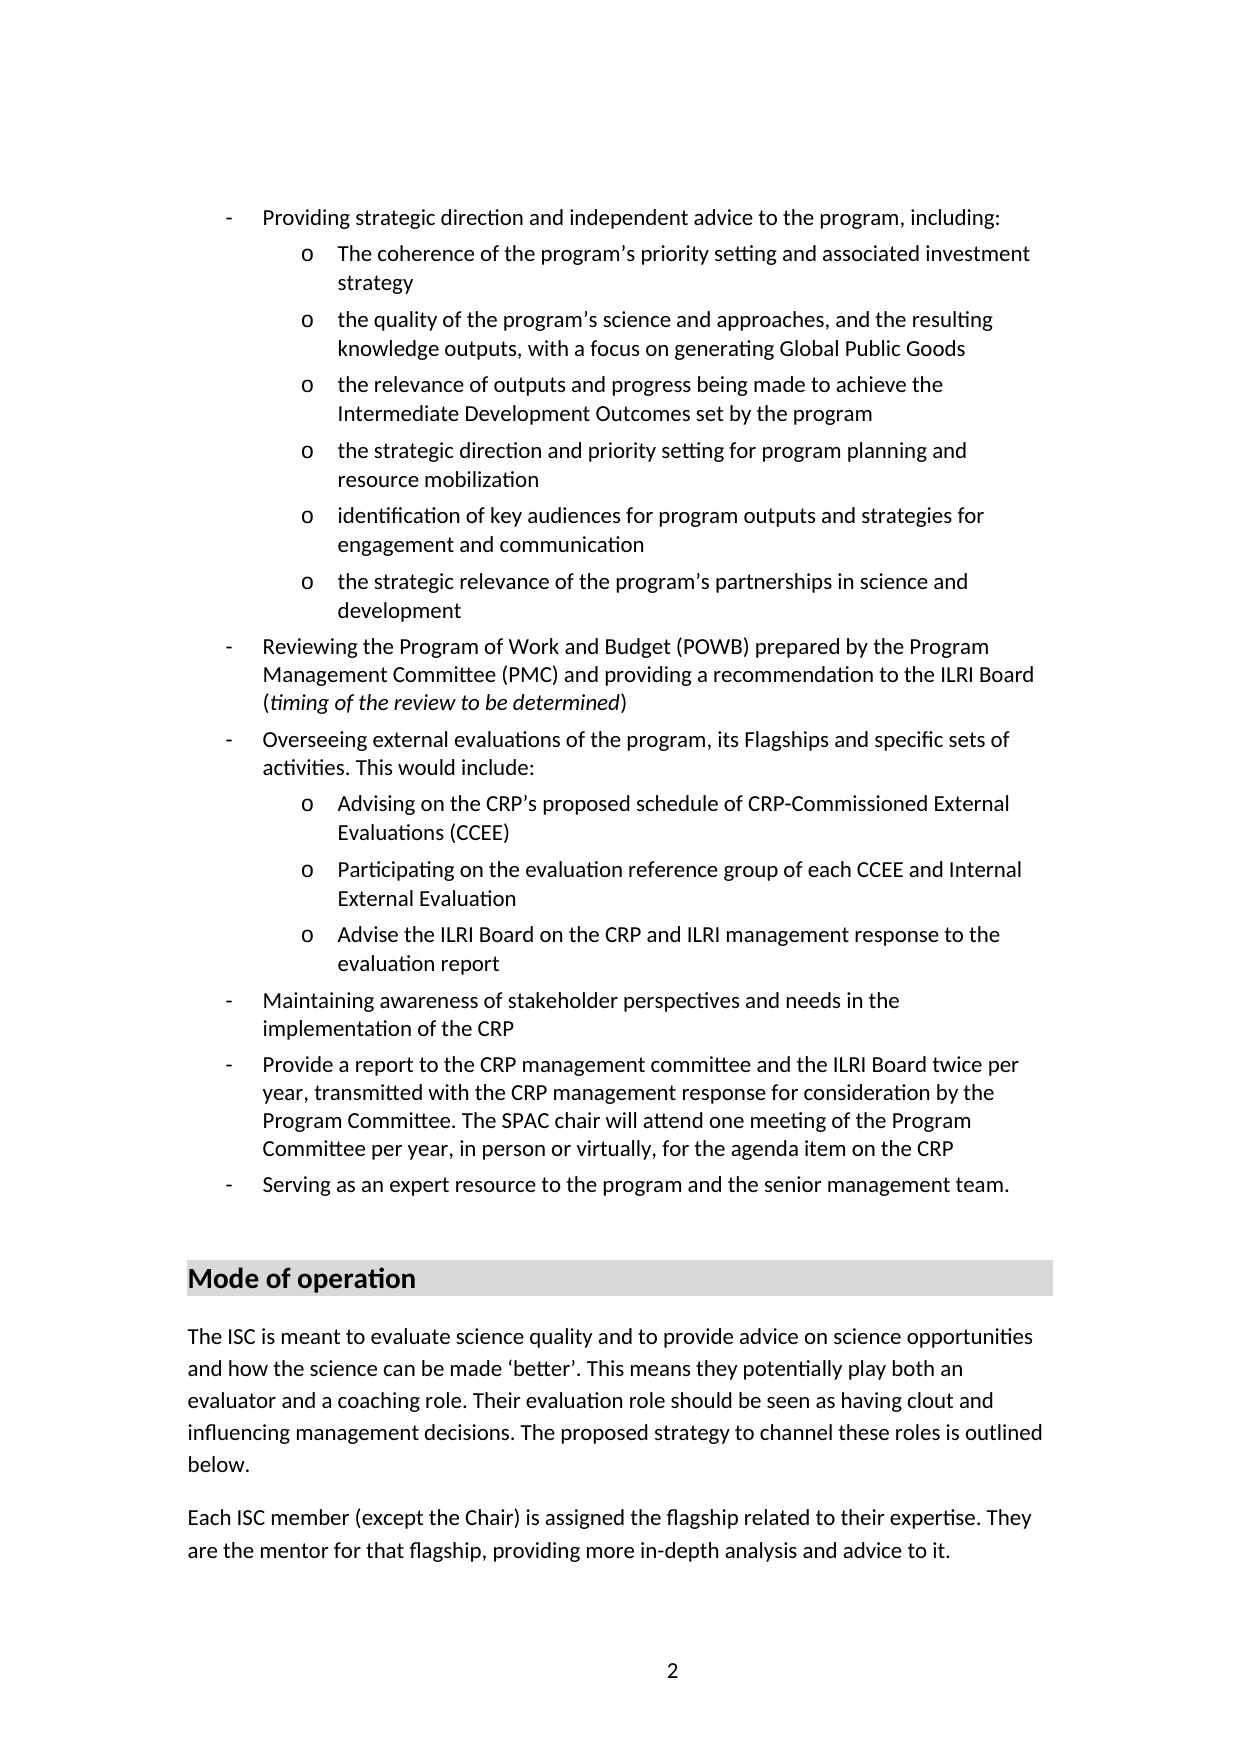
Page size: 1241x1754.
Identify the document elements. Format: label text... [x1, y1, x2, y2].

list the strategic relevance of the program’s partnerships in science and development [300, 567, 1053, 624]
text Each ISC member (except the Chair) is assigned the flagship related to their expertise. They are the mentor for that flagship, providing more in-depth analysis and advice to it. [187, 1503, 1053, 1564]
list the strategic direction and priority setting for program planning and resource mobilization [300, 436, 1053, 493]
list Maintaining awareness of stakeholder perspectives and needs in the implementation of the CRP [225, 986, 1053, 1042]
text The ISC is meant to evaluate science quality and to provide advice on science opportunities and how the science can be made ‘better’. This means they potentially play both an evaluator and a coaching role. Their evaluation role should be seen as having clout and influencing management decisions. The proposed strategy to channel these roles is outlined below. [187, 1322, 1053, 1478]
list Participating on the evaluation reference group of each CCEE and Internal External Evaluation [300, 855, 1053, 912]
list the relevance of outputs and progress being made to achieve the Intermediate Development Outcomes set by the program [300, 370, 1053, 428]
text Mode of operation [187, 1260, 1053, 1296]
list Overseeing external evaluations of the program, its Flagships and specific sets of activities. This would include: [225, 725, 1053, 781]
list Serving as an expert resource to the program and the senior management team. [225, 1171, 1053, 1199]
list the quality of the program’s science and approaches, and the resulting knowledge outputs, with a focus on generating Global Public Goods [300, 305, 1053, 362]
list Providing strategic direction and independent advice to the program, including: [225, 203, 1053, 231]
list The coherence of the program’s priority setting and associated investment strategy [300, 239, 1053, 297]
list Provide a report to the CRP management committee and the ILRI Board twice per year, transmitted with the CRP management response for consideration by the Program Committee. The SPAC chair will attend one meeting of the Program Committee per year, in person or virtually, for the agenda item on the CRP [225, 1050, 1053, 1162]
list Advise the ILRI Board on the CRP and ILRI management response to the evaluation report [300, 920, 1053, 977]
list identification of key audiences for program outputs and strategies for engagement and communication [300, 501, 1053, 559]
list Advising on the CRP’s proposed schedule of CRP-Commissioned External Evaluations (CCEE) [300, 789, 1053, 846]
list Reviewing the Program of Work and Budget (POWB) prepared by the Program Management Committee (PMC) and providing a recommendation to the ILRI Board (timing of the review to be determined) [225, 632, 1053, 717]
